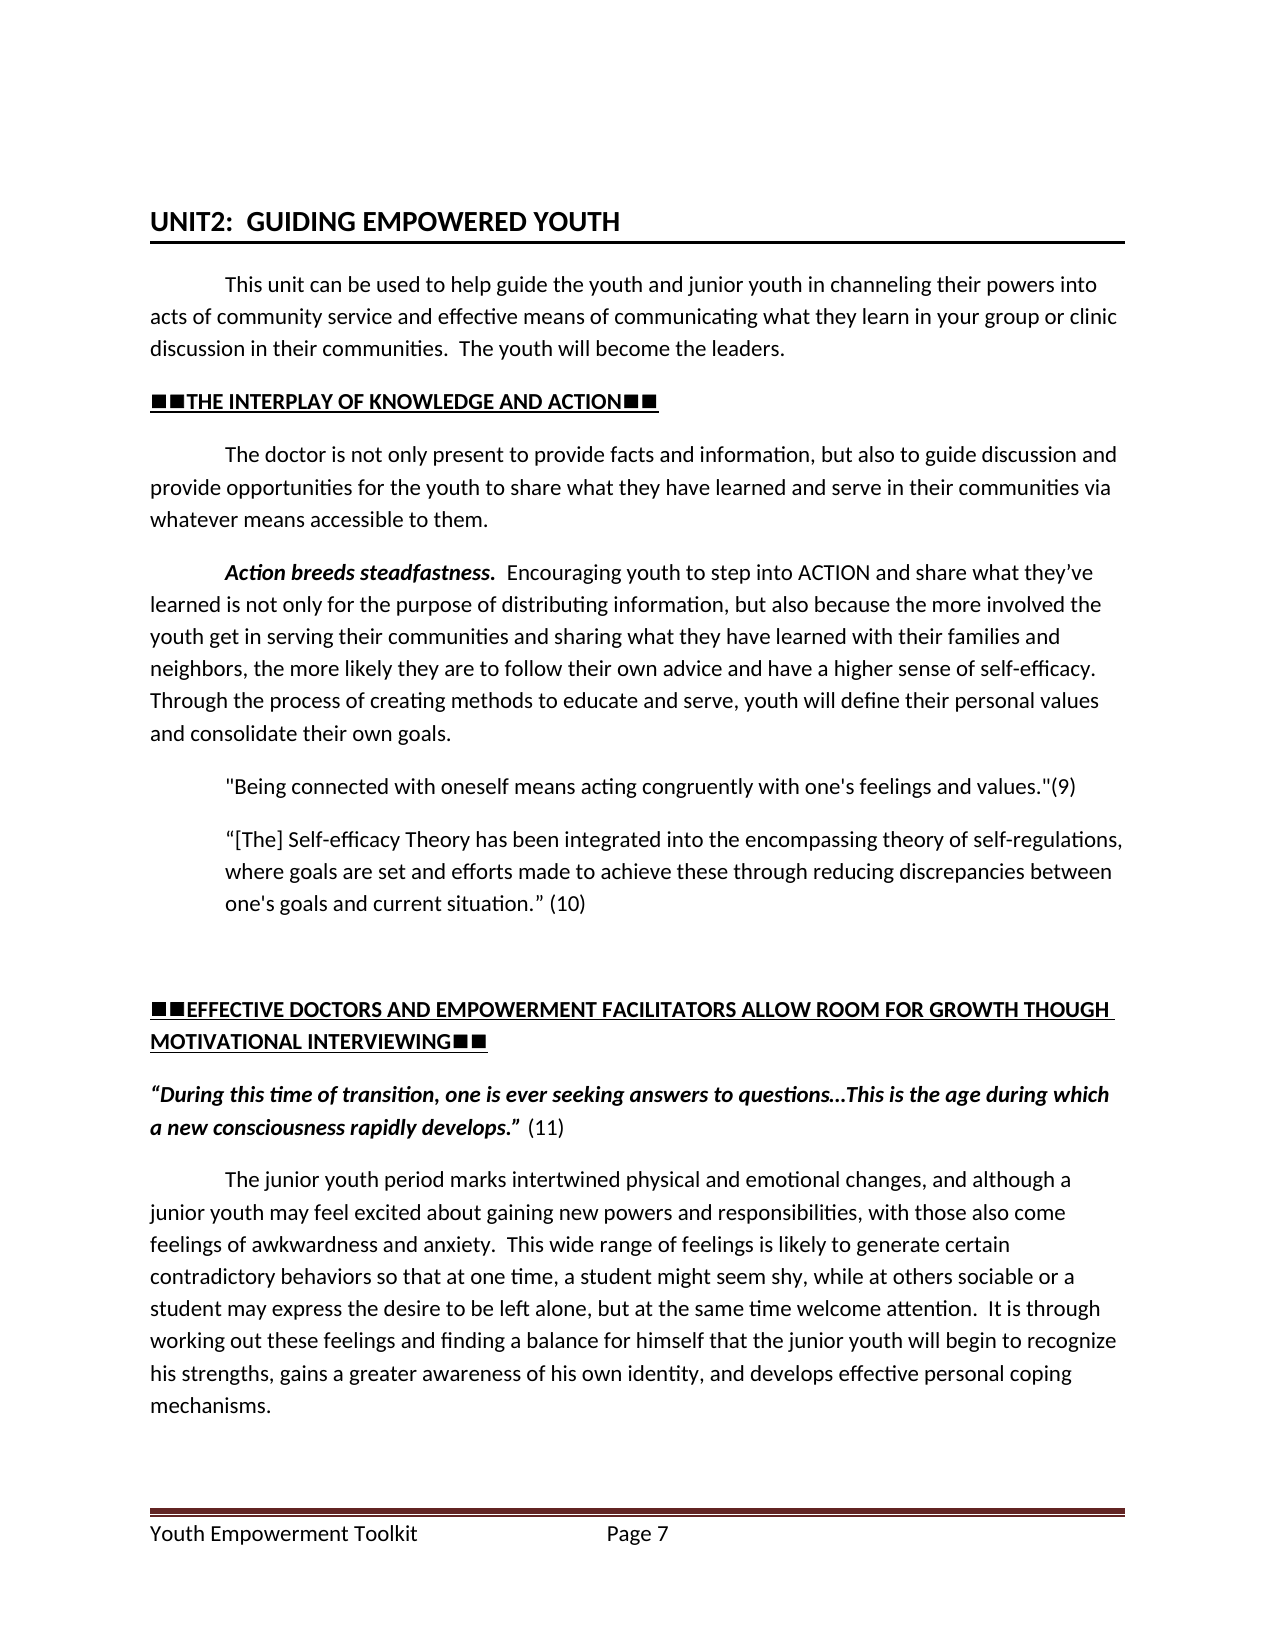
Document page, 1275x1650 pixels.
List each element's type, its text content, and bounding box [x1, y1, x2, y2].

text Action breeds steadfastness. Encouraging youth to step into ACTION and share what they’ve learned is not only for the purpose of distributing information, but also because the more involved the youth get in serving their communities and sharing what they have learned with their families and neighbors, the more likely they are to follow their own advice and have a higher sense of self-efficacy. Through the process of creating methods to educate and serve, youth will define their personal values and consolidate their own goals. [150, 558, 1125, 747]
text “During this time of transition, one is ever seeking answers to questions…This is the age during which a new consciousness rapidly develops.” (11) [150, 1080, 1125, 1141]
text Effective Doctors and Empowerment Facilitators Allow Room for Growth though Motivational Interviewing [150, 995, 1125, 1055]
text The junior youth period marks intertwined physical and emotional changes, and although a junior youth may feel excited about gaining new powers and responsibilities, with those also come feelings of awkwardness and anxiety. This wide range of feelings is likely to generate certain contradictory behaviors so that at one time, a student might seem shy, while at others sociable or a student may express the desire to be left alone, but at the same time welcome attention. It is through working out these feelings and finding a balance for himself that the junior youth will begin to recognize his strengths, gains a greater awareness of his own identity, and develops effective personal coping mechanisms. [150, 1166, 1125, 1419]
text “[The] Self-efficacy Theory has been integrated into the encompassing theory of self-regulations, where goals are set and efforts made to achieve these through reducing discrepancies between one's goals and current situation.” (10) [225, 825, 1125, 917]
text The doctor is not only present to provide facts and information, but also to guide discussion and provide opportunities for the youth to share what they have learned and serve in their communities via whatever means accessible to them. [150, 440, 1125, 533]
text UNIT2: GUIDING EMPOWERED YOUTH [150, 203, 1125, 241]
text THE INTERPLAY OF KNOWLEDGE AND ACTION [150, 387, 1125, 415]
text This unit can be used to help guide the youth and junior youth in channeling their powers into acts of community service and effective means of communicating what they learn in your group or clinic discussion in their communities. The youth will become the leaders. [150, 270, 1125, 362]
text "Being connected with oneself means acting congruently with one's feelings and values."(9) [225, 772, 1125, 800]
